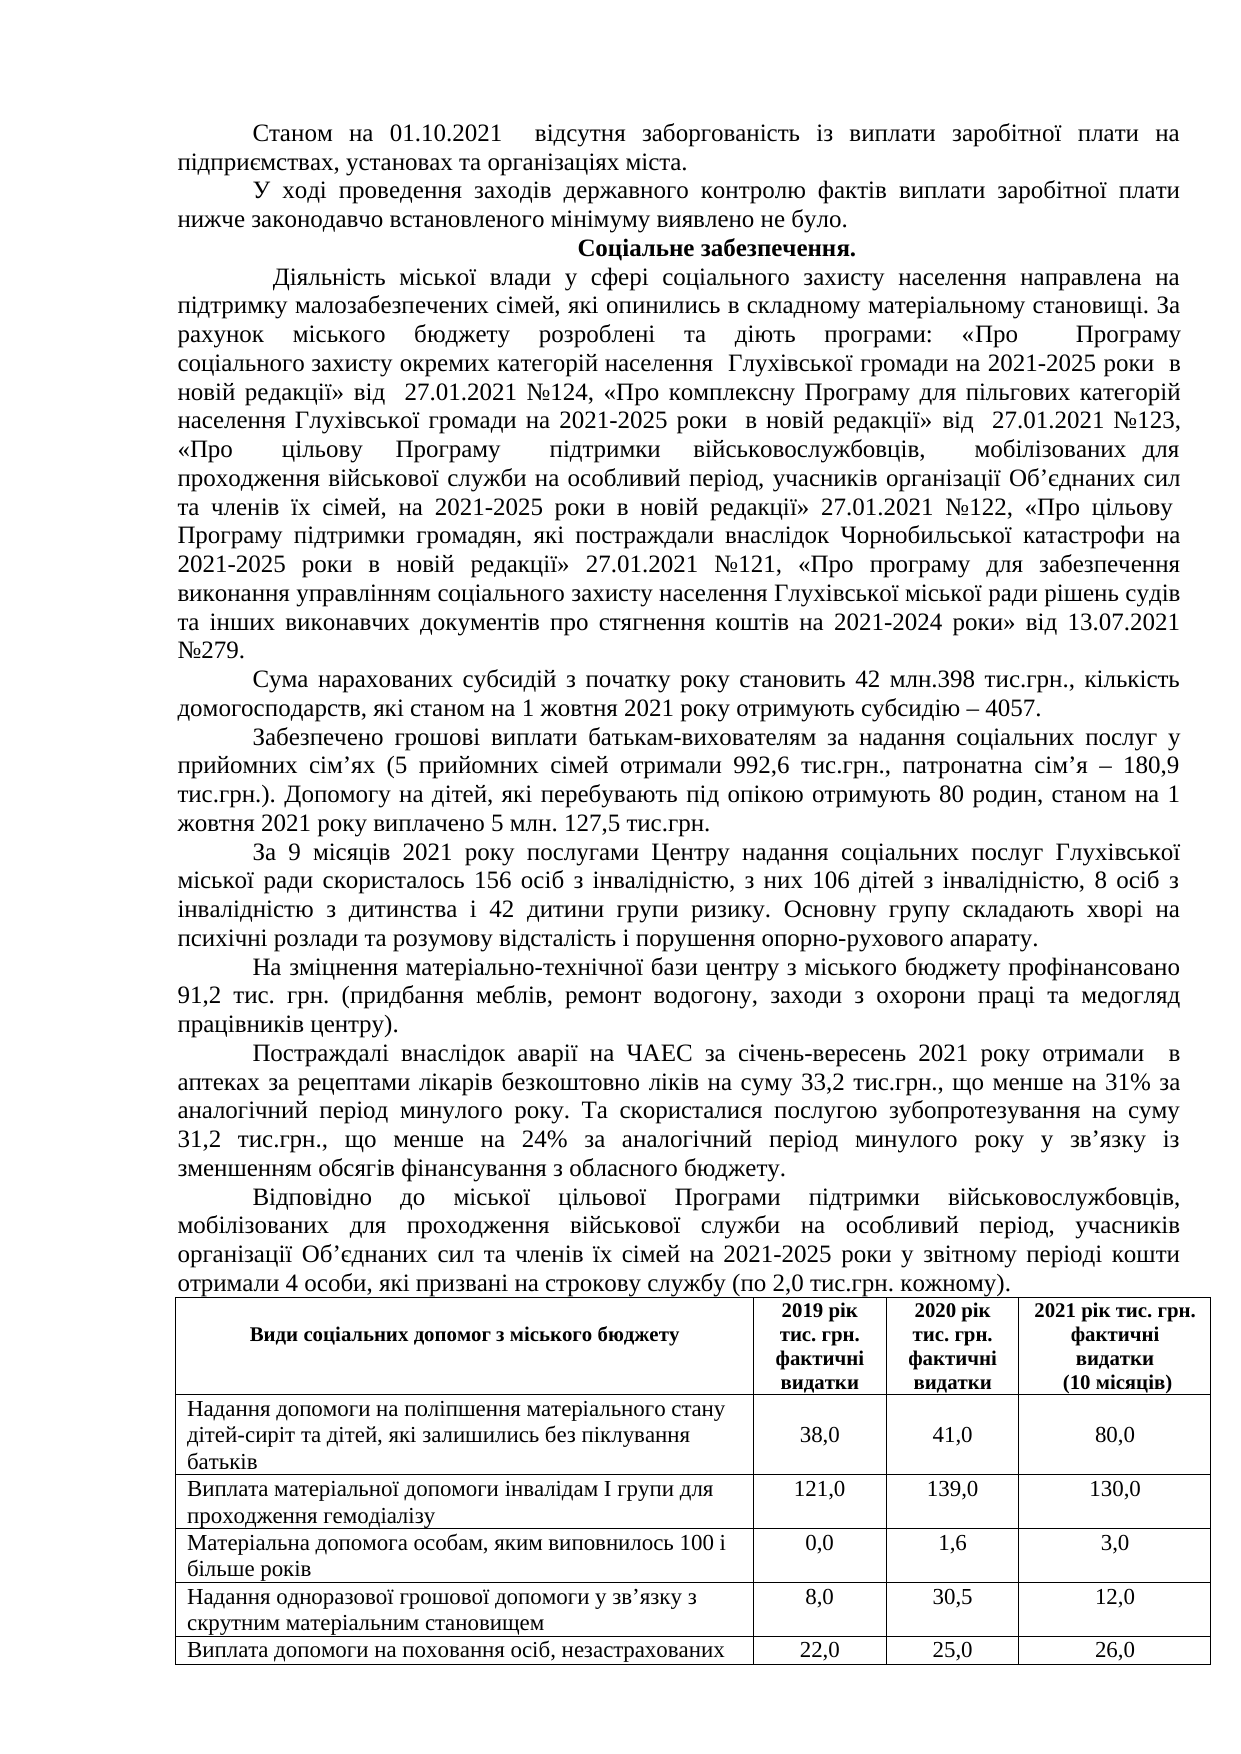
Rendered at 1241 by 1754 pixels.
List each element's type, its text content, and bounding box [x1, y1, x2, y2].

text Постраждалі внаслідок аварії на ЧАЕС за січень-вересень 2021 року отримали в аптеках за рецептами лікарів безкоштовно ліків на суму 33,2 тис.грн., що менше на 31% за аналогічний період минулого року. Та скористалися послугою зубопротезування на суму 31,2 тис.грн., що менше на 24% за аналогічний період минулого року у зв’язку із зменшенням обсягів фінансування з обласного бюджету. [177, 1038, 1181, 1182]
table_cell 25,0 [887, 1637, 1018, 1664]
text Відповідно до міської цільової Програми підтримки військовослужбовців, мобілізованих для проходження військової служби на особливий період, учасників організації Об’єднаних сил та членів їх сімей на 2021-2025 роки у звітному періоді кошти отримали 4 особи, які призвані на строкову службу (по 2,0 тис.грн. кожному). [177, 1182, 1181, 1297]
table_cell 0,0 [754, 1529, 886, 1582]
table_cell Матеріальна допомога особам, яким виповнилось 100 і більше років [176, 1529, 753, 1582]
table_cell Надання одноразової грошової допомоги у зв’язку з скрутним матеріальним становищем [176, 1583, 753, 1636]
text За 9 місяців 2021 року послугами Центру надання соціальних послуг Глухівської міської ради скористалось 156 осіб з інвалідністю, з них 106 дітей з інвалідністю, 8 осіб з інвалідністю з дитинства і 42 дитини групи ризику. Основну групу складають хворі на психічні розлади та розумову відсталість і порушення опорно-рухового апарату. [177, 837, 1181, 952]
table_header Види соціальних допомог з міського бюджету [176, 1298, 753, 1394]
table_cell 26,0 [1019, 1637, 1210, 1664]
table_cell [176, 1637, 753, 1664]
text На зміцнення матеріально-технічної бази центру з міського бюджету профінансовано 91,2 тис. грн. (придбання меблів, ремонт водогону, заходи з охорони праці та медогляд працівників центру). [177, 952, 1181, 1038]
text Сума нарахованих субсидій з початку року становить 42 млн.398 тис.грн., кількість домогосподарств, які станом на 1 жовтня 2021 року отримують субсидію – 4057. [177, 664, 1181, 722]
table_cell 121,0 [754, 1475, 886, 1528]
table_cell 41,0 [887, 1395, 1018, 1474]
table_cell 30,5 [887, 1583, 1018, 1636]
text У ході проведення заходів державного контролю фактів виплати заробітної плати нижче законодавчо встановленого мінімуму виявлено не було. [177, 176, 1181, 233]
table_cell Виплата матеріальної допомоги інвалідам I групи для проходження гемодіалізу [176, 1475, 753, 1528]
text Діяльність міської влади у сфері соціального захисту населення направлена на підтримку малозабезпечених сімей, які опинились в складному матеріальному становищі. За рахунок міського бюджету розроблені та діють програми: «Про Програму соціального захисту окремих категорій населення Глухівської громади на 2021-2025 роки в новій редакції» від 27.01.2021 №124, «Про комплексну Програму для пільгових категорій населення Глухівської громади на 2021-2025 роки в новій редакції» від 27.01.2021 №123, «Про цільову Програму підтримки військовослужбовців, мобілізованих для проходження військової служби на особливий період, учасників організації Об’єднаних сил та членів їх сімей, на 2021-2025 роки в новій редакції» 27.01.2021 №122, «Про цільову Програму підтримки громадян, які постраждали внаслідок Чорнобильської катастрофи на 2021-2025 роки в новій редакції» 27.01.2021 №121, «Про програму для забезпечення виконання управлінням соціального захисту населення Глухівської міської ради рішень судів та інших виконавчих документів про стягнення коштів на 2021-2024 роки» від 13.07.2021 №279. [177, 262, 1181, 664]
table_cell 130,0 [1019, 1475, 1210, 1528]
table_cell 1,6 [887, 1529, 1018, 1582]
table_cell 8,0 [754, 1583, 886, 1636]
table_header 2020 рік тис. грн. фактичні видатки [887, 1298, 1018, 1394]
text Соціальне забезпечення. [177, 233, 1181, 262]
table_cell Надання допомоги на поліпшення матеріального стану дітей-сиріт та дітей, які залишились без піклування батьків [176, 1395, 753, 1474]
text Станом на 01.10.2021 відсутня заборгованість із виплати заробітної плати на підприємствах, установах та організаціях міста. [177, 118, 1181, 176]
table_cell 38,0 [754, 1395, 886, 1474]
table_cell 80,0 [1019, 1395, 1210, 1474]
table_cell 12,0 [1019, 1583, 1210, 1636]
table_header 2021 рік тис. грн. фактичні видатки (10 місяців) [1019, 1298, 1210, 1394]
text Забезпечено грошові виплати батькам-вихователям за надання соціальних послуг у прийомних сім’ях (5 прийомних сімей отримали 992,6 тис.грн., патронатна сім’я – 180,9 тис.грн.). Допомогу на дітей, які перебувають під опікою отримують 80 родин, станом на 1 жовтня 2021 року виплачено 5 млн. 127,5 тис.грн. [177, 722, 1181, 837]
table_cell 139,0 [887, 1475, 1018, 1528]
table_cell 22,0 [754, 1637, 886, 1664]
table_cell 3,0 [1019, 1529, 1210, 1582]
table_header 2019 рік тис. грн. фактичні видатки [754, 1298, 886, 1394]
